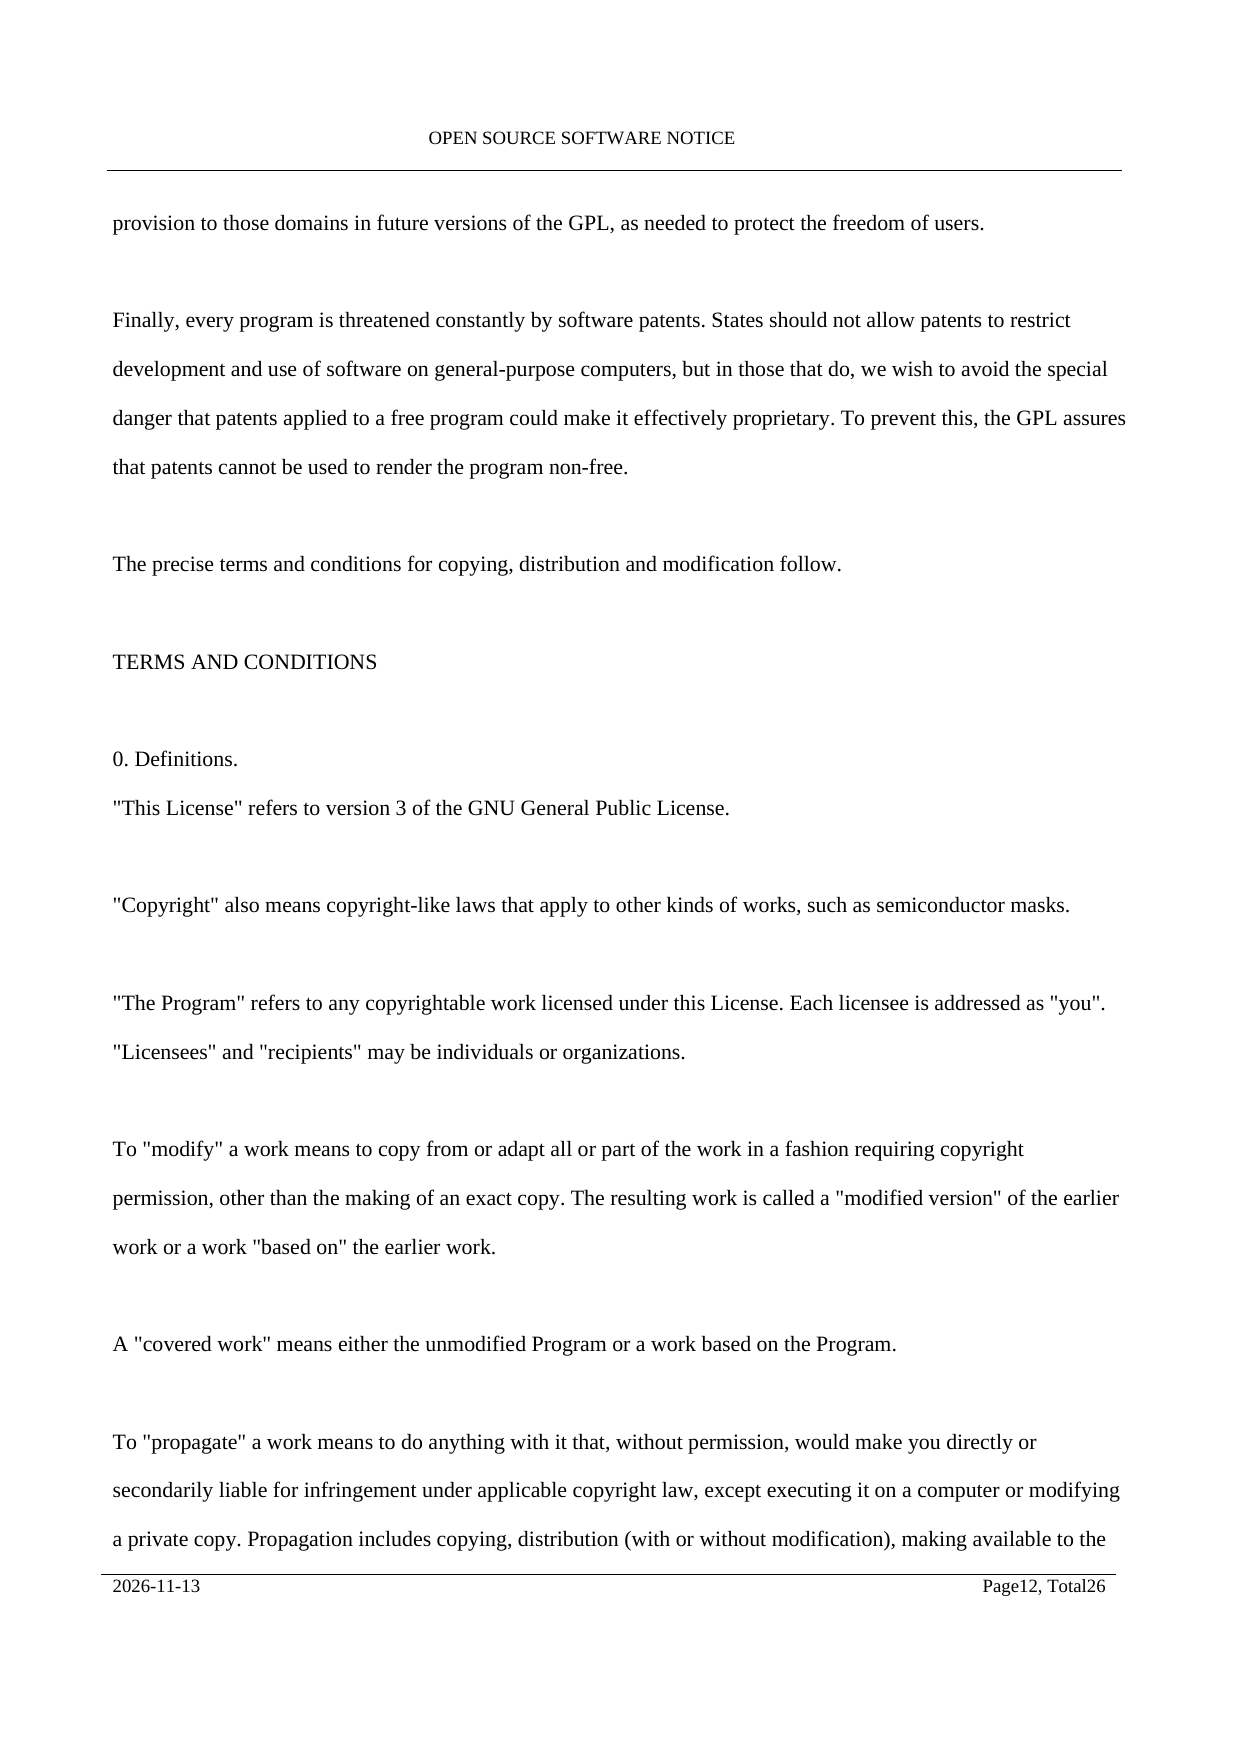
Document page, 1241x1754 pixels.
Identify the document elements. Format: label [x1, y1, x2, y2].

text [112, 206, 1128, 1555]
